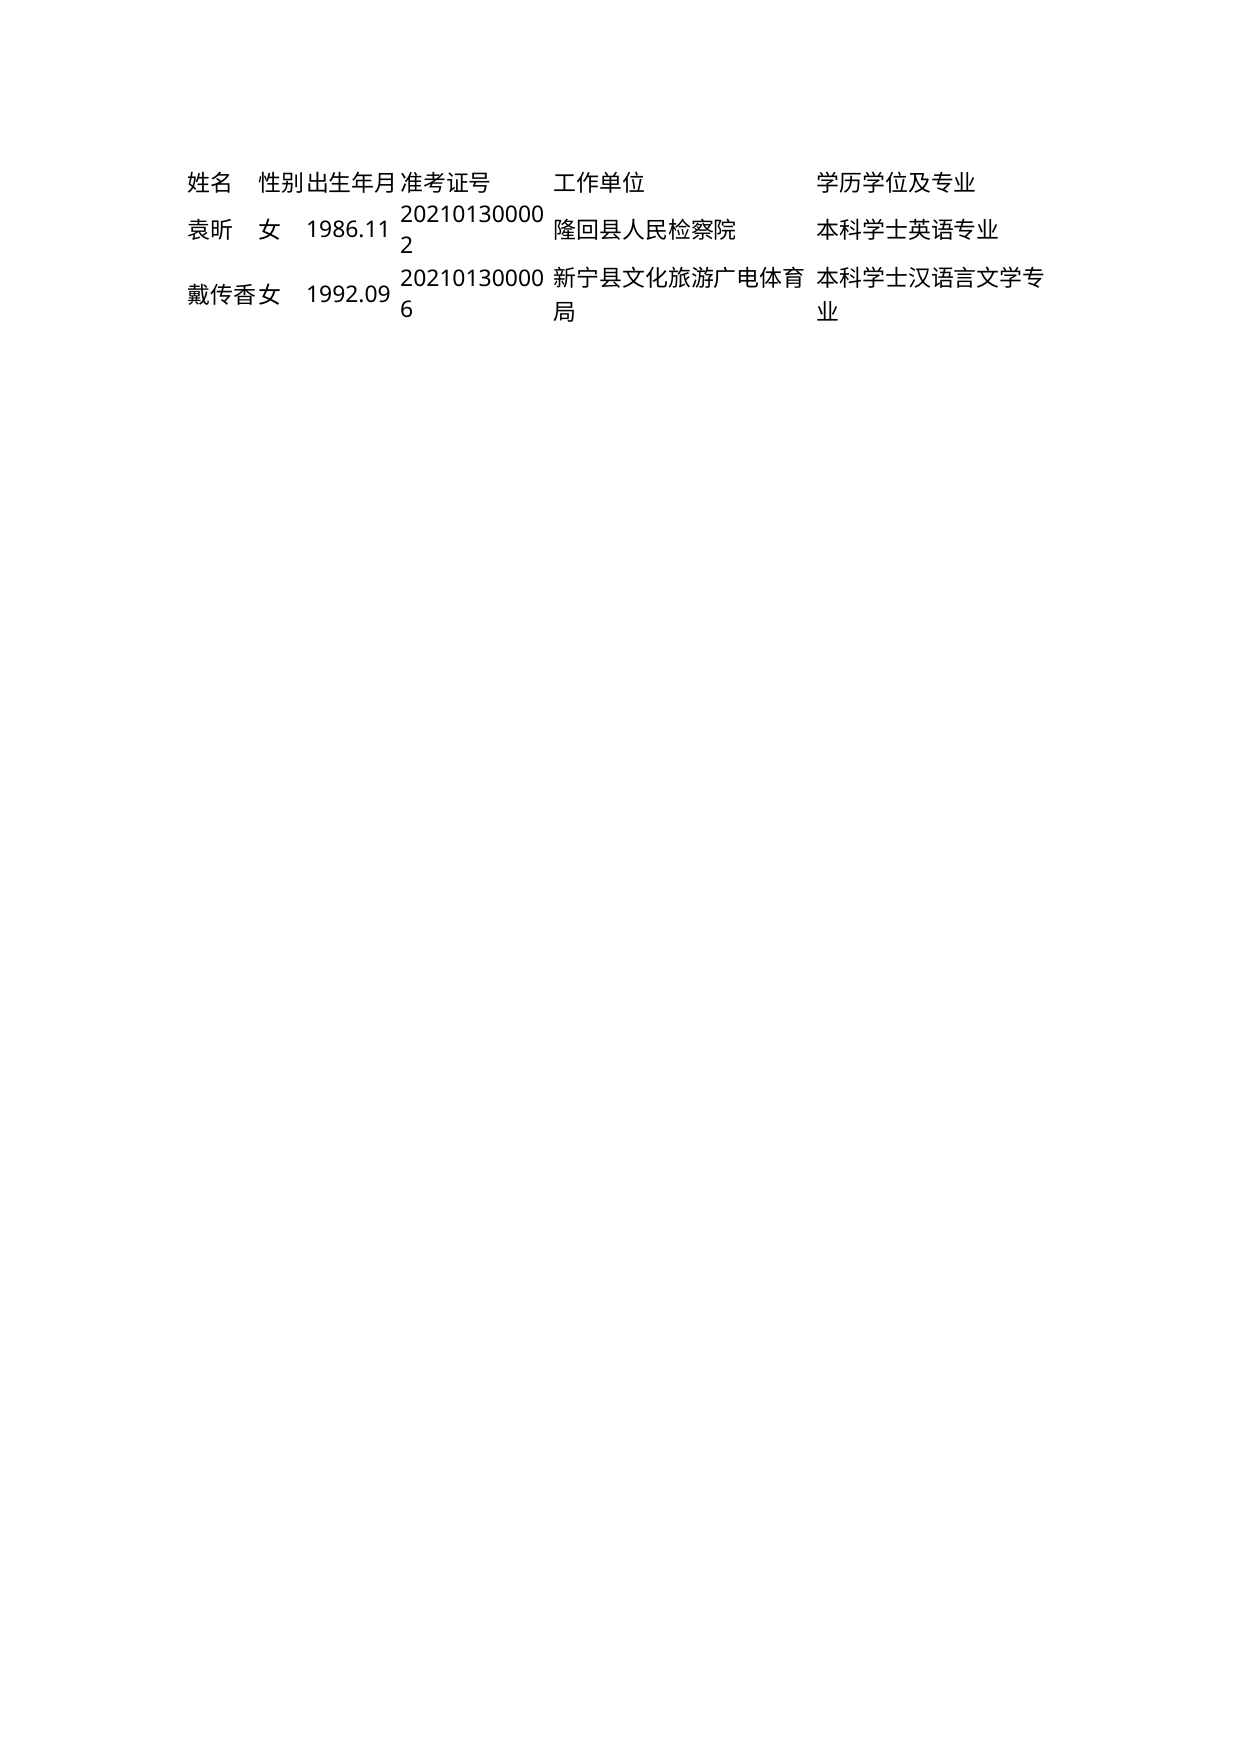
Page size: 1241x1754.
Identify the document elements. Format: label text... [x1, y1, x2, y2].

table_cell 202101300006 [400, 260, 553, 327]
table_cell 本科学士汉语言文学专业 [816, 260, 1059, 327]
table_cell 隆回县人民检察院 [553, 198, 816, 260]
table_cell 新宁县文化旅游广电体育局 [553, 260, 816, 327]
table_header 姓名 [188, 165, 258, 198]
table_cell 1986.11 [306, 198, 400, 260]
table_header 出生年月 [306, 165, 400, 198]
table_cell 1992.09 [306, 260, 400, 327]
table_cell 女 [258, 198, 306, 260]
table_header 准考证号 [400, 165, 553, 198]
table_header 学历学位及专业 [816, 165, 1059, 198]
table_cell 戴传香 [188, 260, 258, 327]
table_header 工作单位 [553, 165, 816, 198]
table_cell 本科学士英语专业 [816, 198, 1059, 260]
table_header 性别 [258, 165, 306, 198]
table_cell 女 [258, 260, 306, 327]
table_cell 202101300002 [400, 198, 553, 260]
table_cell 袁昕 [188, 198, 258, 260]
